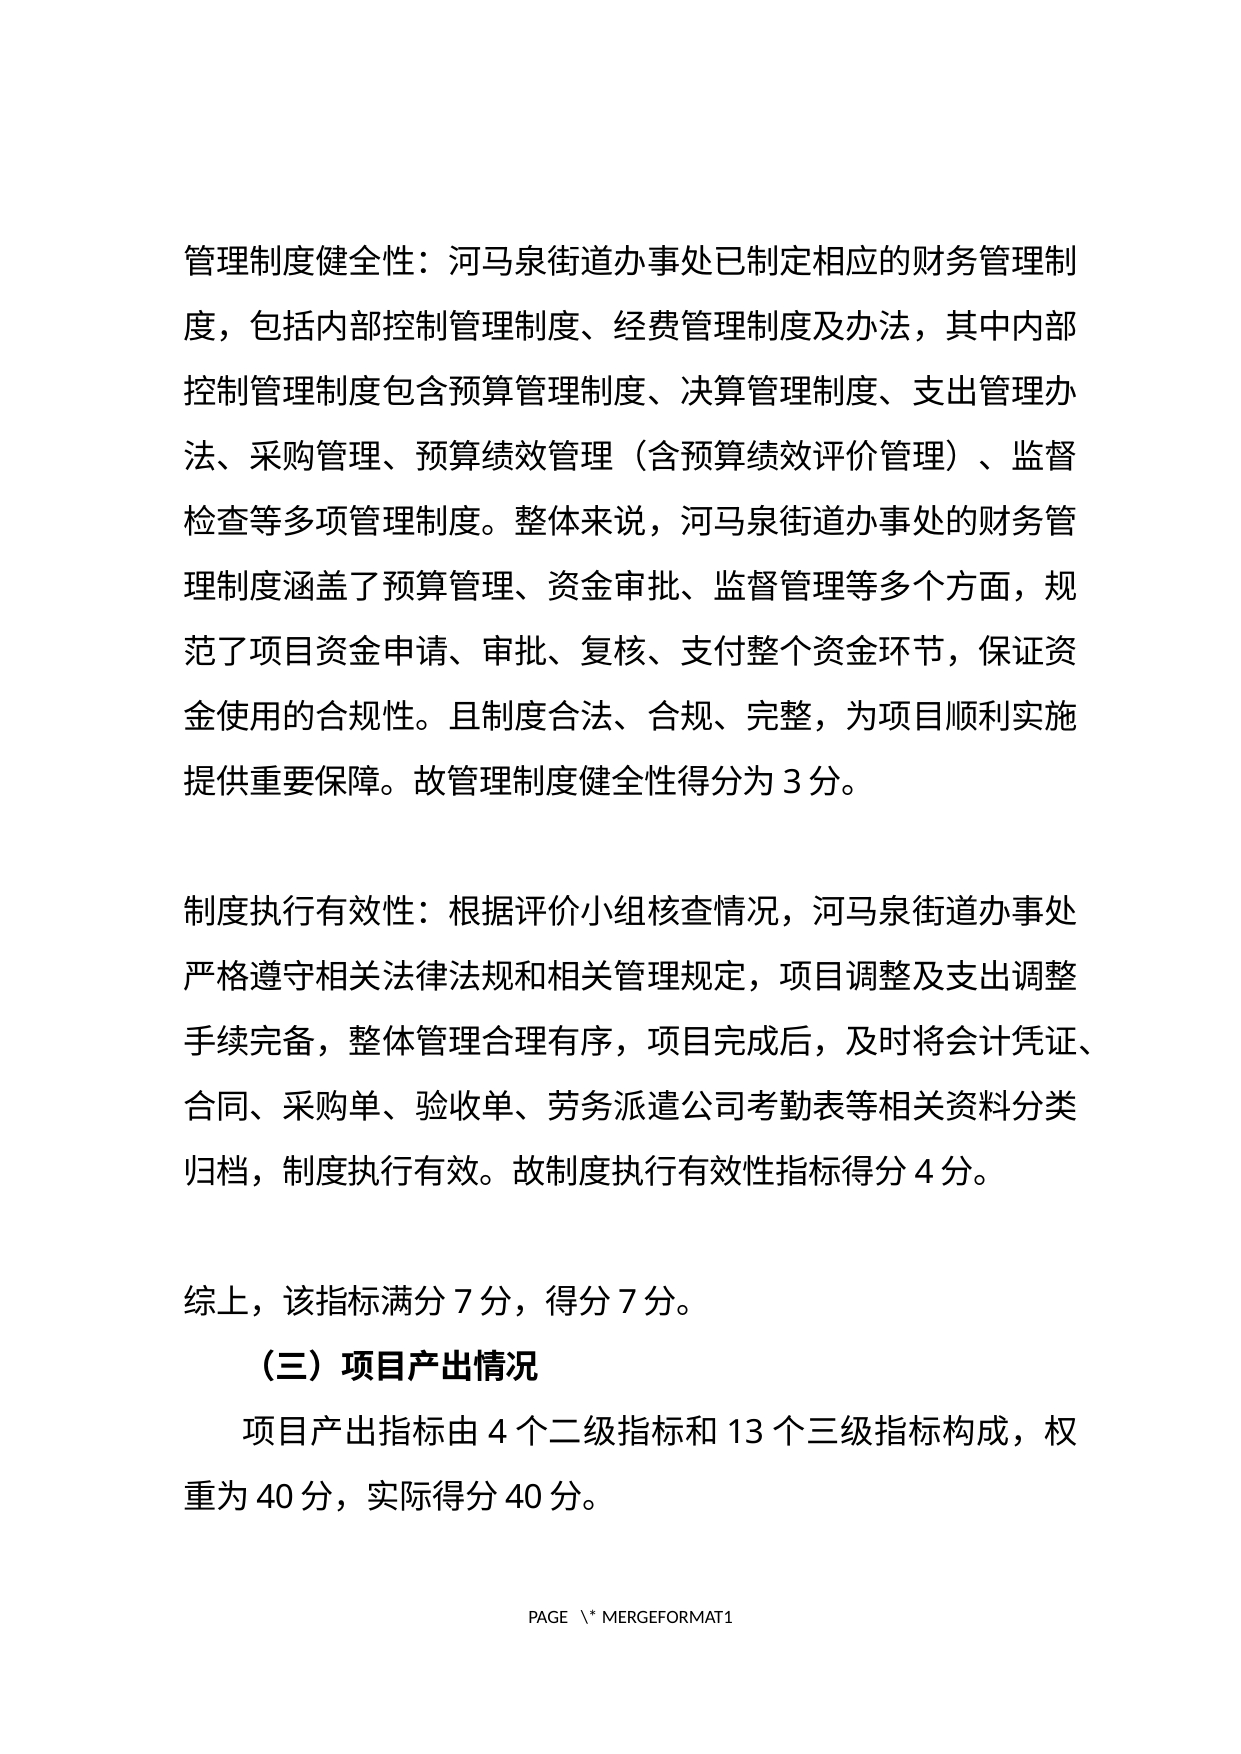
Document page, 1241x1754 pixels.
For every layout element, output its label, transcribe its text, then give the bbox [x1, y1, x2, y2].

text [183, 1397, 1078, 1527]
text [183, 162, 1078, 1332]
text （三）项目产出情况 [183, 1332, 1078, 1397]
